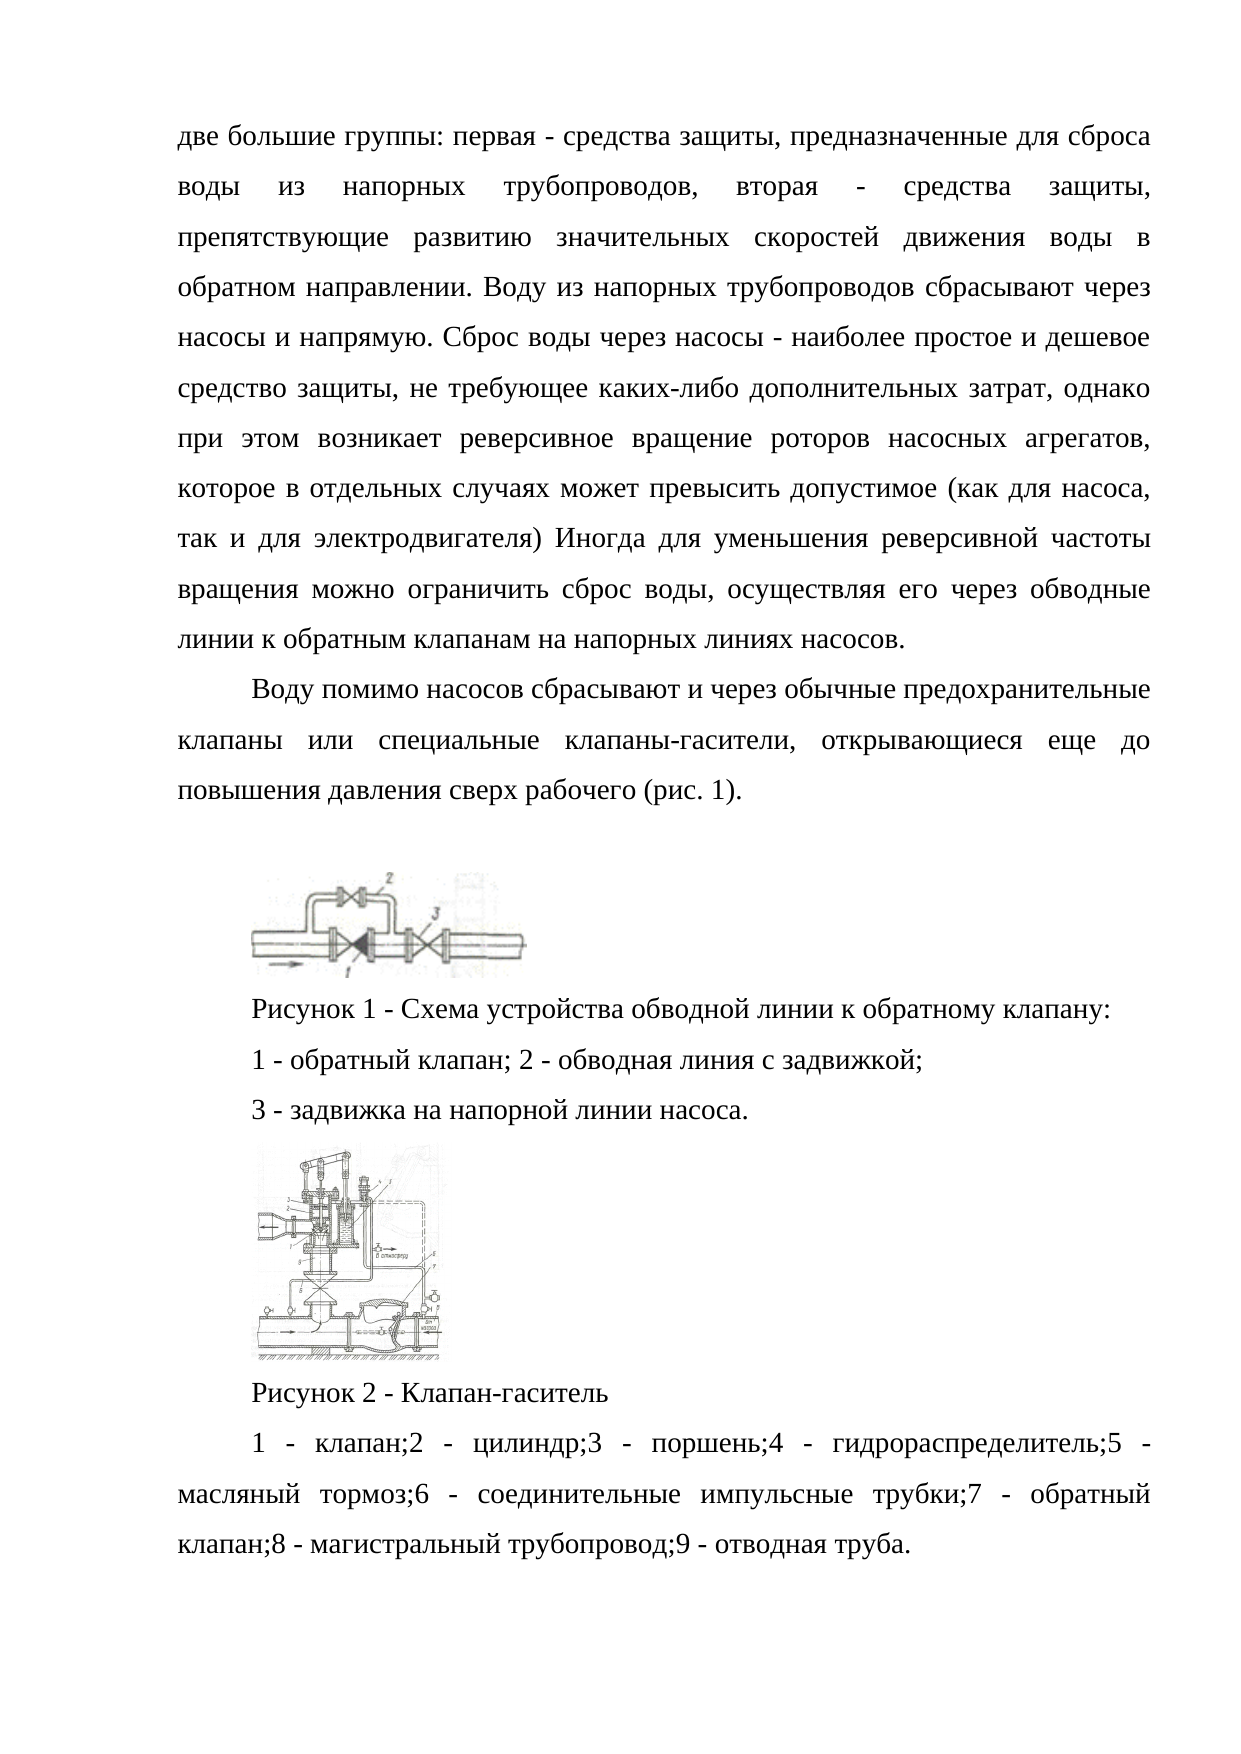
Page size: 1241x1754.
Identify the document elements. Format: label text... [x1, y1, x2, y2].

text 1 - клапан;2 - цилиндр;3 - поршень;4 - гидрораспределитель;5 - масляный тормоз;6 - соединительные импульсные трубки;7 - обратный клапан;8 - магистральный трубопровод;9 - отводная труба. [177, 1426, 1152, 1560]
text 1 - обратный клапан; 2 - обводная линия с задвижкой; [177, 1042, 1152, 1075]
text Воду помимо насосов сбрасывают и через обычные предохранительные клапаны или специальные клапаны-гасители, открывающиеся еще до повышения давления сверх рабочего (рис. 1). [177, 672, 1152, 806]
text 3 - задвижка на напорной линии насоса. [177, 1092, 1152, 1126]
text Рисунок 2 - Клапан-гаситель [177, 1375, 1152, 1409]
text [177, 118, 1152, 655]
picture [251, 872, 527, 978]
text Рисунок 1 - Схема устройства обводной линии к обратному клапану: [177, 992, 1152, 1025]
picture [251, 1142, 452, 1362]
